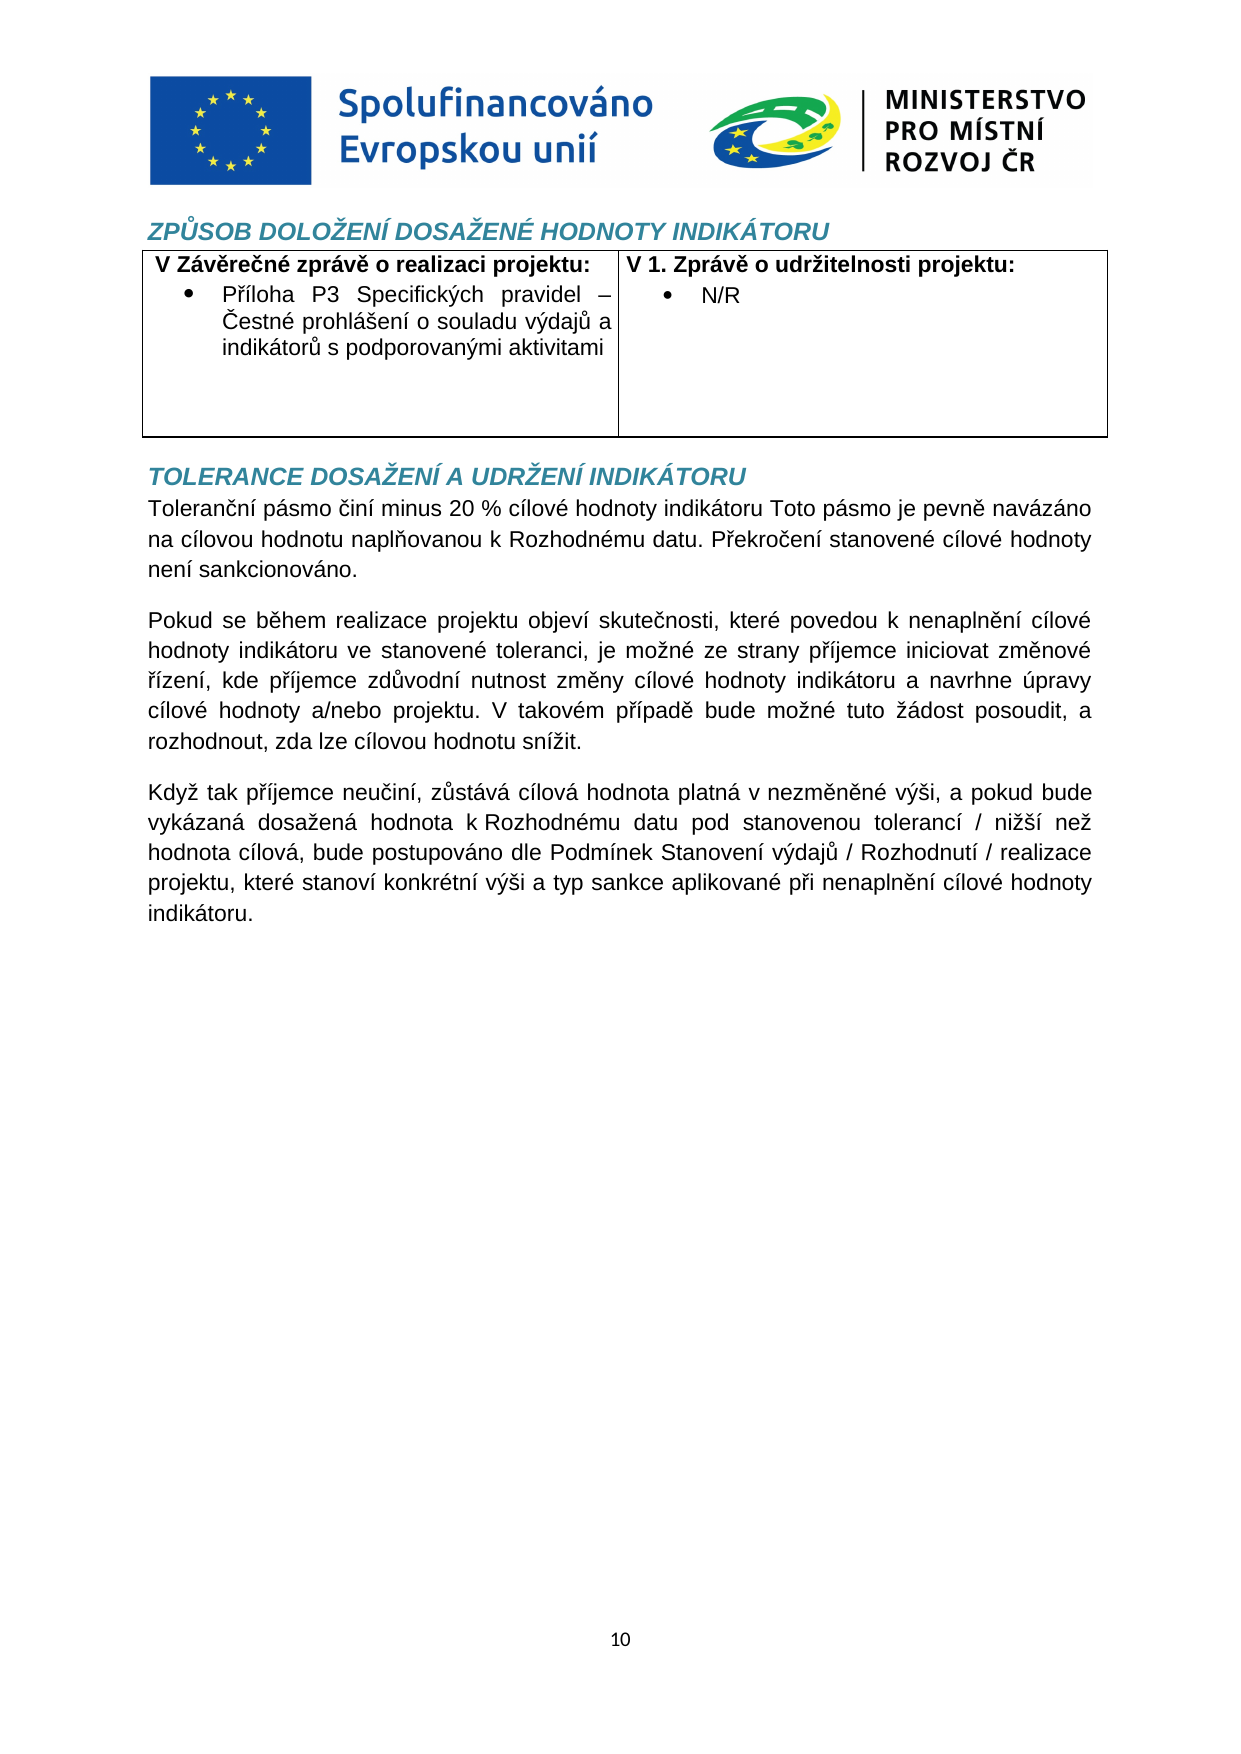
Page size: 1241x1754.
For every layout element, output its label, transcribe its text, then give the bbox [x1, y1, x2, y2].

text Toleranční pásmo činí minus 20 % cílové hodnoty indikátoru Toto pásmo je pevně navázáno na cílovou hodnotu naplňovanou k Rozhodnému datu. Překročení stanovené cílové hodnoty není sankcionováno. [148, 495, 1092, 582]
text TOLERANCE DOSAŽENÍ a udržení indikátoru [148, 462, 1092, 491]
text Pokud se během realizace projektu objeví skutečnosti, které povedou k nenaplnění cílové hodnoty indikátoru ve stanovené toleranci, je možné ze strany příjemce iniciovat změnové řízení, kde příjemce zdůvodní nutnost změny cílové hodnoty indikátoru a navrhne úpravy cílové hodnoty a/nebo projektu. V takovém případě bude možné tuto žádost posoudit, a rozhodnout, zda lze cílovou hodnotu snížit. [148, 607, 1092, 754]
picture [147, 73, 1093, 188]
table_header V 1. Zprávě o udržitelnosti projektu: N/R [619, 251, 1107, 436]
table_header V Závěrečné zprávě o realizaci projektu: Příloha P3 Specifických pravidel – Čestné prohlášení o souladu výdajů a indikátorů s podporovanými aktivitami [143, 251, 618, 436]
text Způsob doložení dosažené hodnoty indikátoru [148, 217, 1092, 245]
text Když tak příjemce neučiní, zůstává cílová hodnota platná v nezměněné výši, a pokud bude vykázaná dosažená hodnota k Rozhodnému datu pod stanovenou tolerancí / nižší než hodnota cílová, bude postupováno dle Podmínek Stanovení výdajů / Rozhodnutí / realizace projektu, které stanoví konkrétní výši a typ sankce aplikované při nenaplnění cílové hodnoty indikátoru. [148, 779, 1092, 926]
